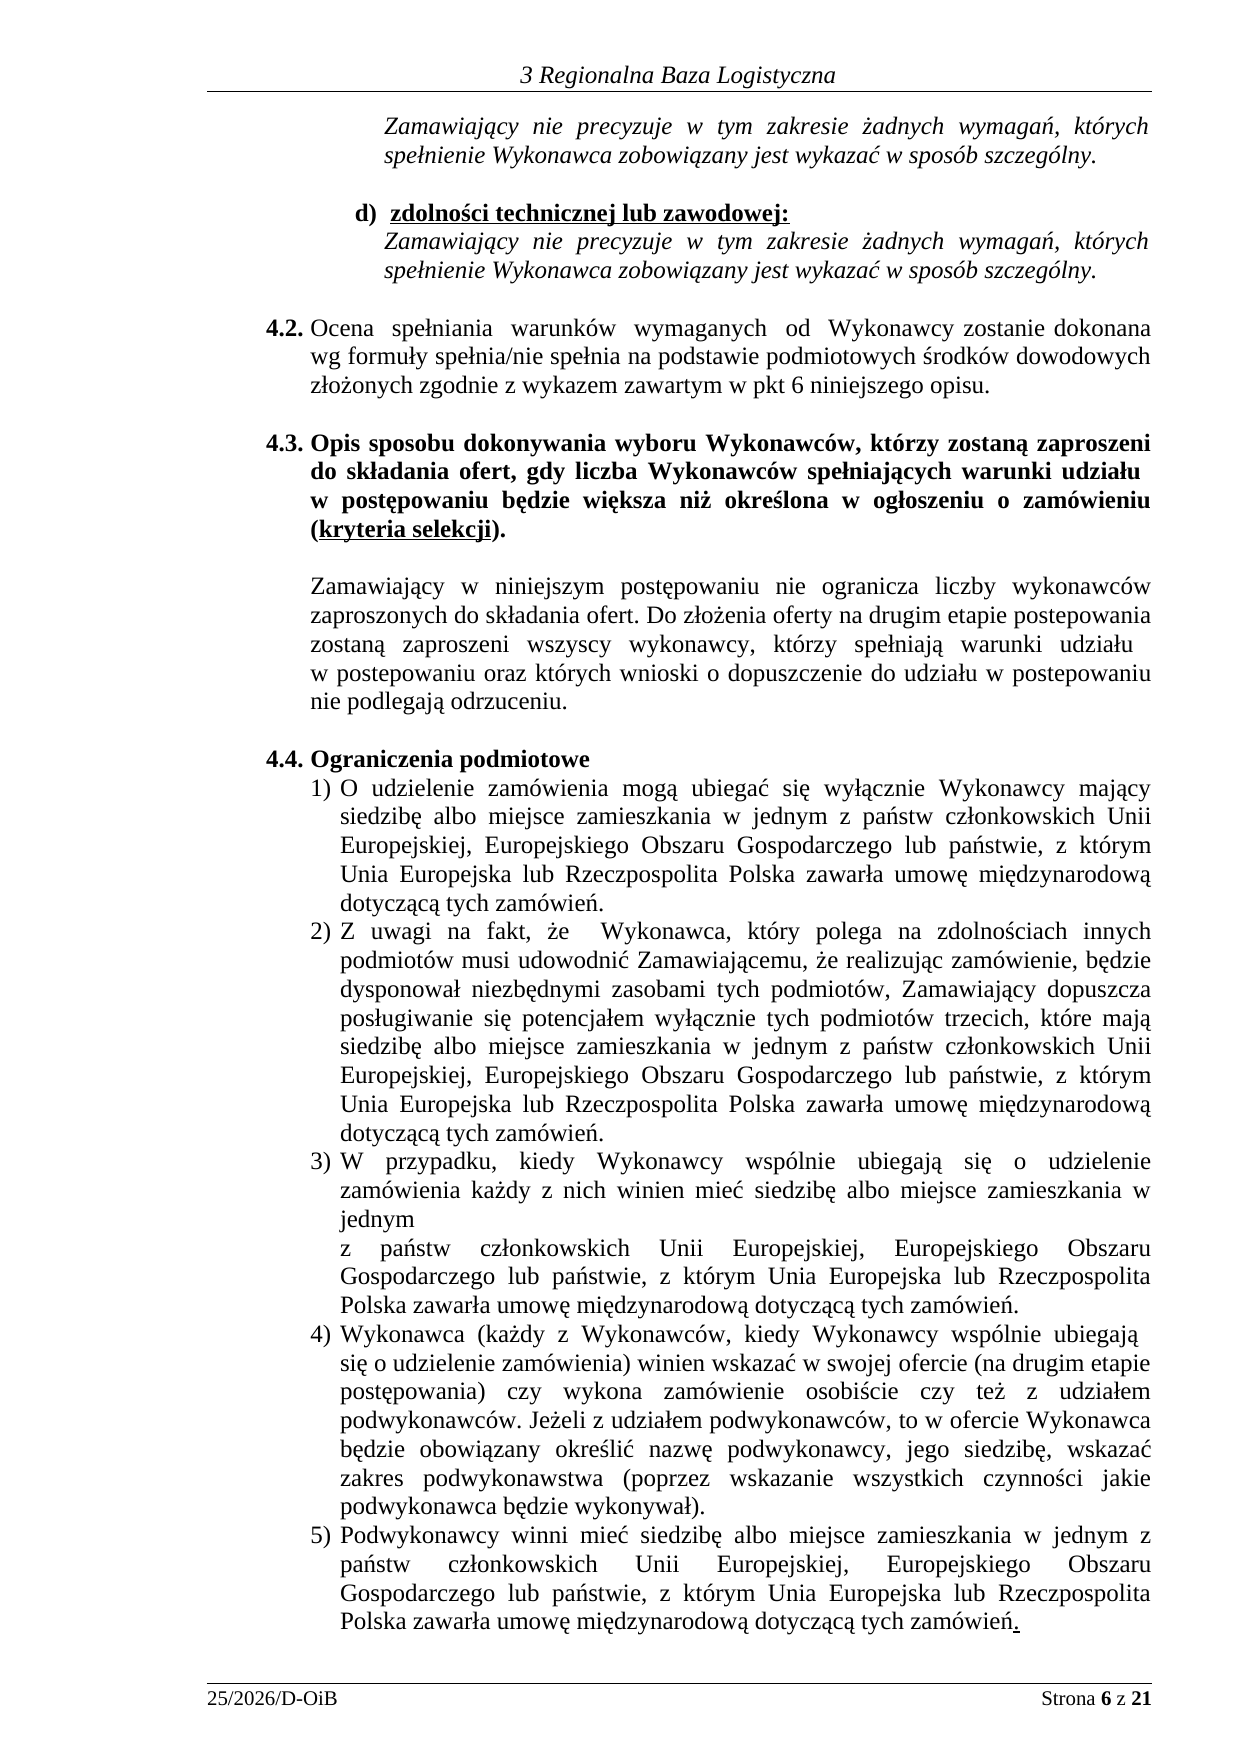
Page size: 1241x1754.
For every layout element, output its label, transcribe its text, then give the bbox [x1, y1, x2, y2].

list Ocena spełniania warunków wymaganych od Wykonawcy zostanie dokonana wg formuły spełnia/nie spełnia na podstawie podmiotowych środków dowodowych złożonych zgodnie z wykazem zawartym w pkt 6 niniejszego opisu. [266, 313, 1152, 399]
list Zamawiający nie precyzuje w tym zakresie żadnych wymagań, których spełnienie Wykonawca zobowiązany jest wykazać w sposób szczególny. [384, 226, 1152, 284]
list Z uwagi na fakt, że Wykonawca, który polega na zdolnościach innych podmiotów musi udowodnić Zamawiającemu, że realizując zamówienie, będzie dysponował niezbędnymi zasobami tych podmiotów, Zamawiający dopuszcza posługiwanie się potencjałem wyłącznie tych podmiotów trzecich, które mają siedzibę albo miejsce zamieszkania w jednym z państw członkowskich Unii Europejskiej, Europejskiego Obszaru Gospodarczego lub państwie, z którym Unia Europejska lub Rzeczpospolita Polska zawarła umowę międzynarodową dotyczącą tych zamówień. [310, 916, 1152, 1146]
text Zamawiający w niniejszym postępowaniu nie ogranicza liczby wykonawców zaproszonych do składania ofert. Do złożenia oferty na drugim etapie postepowania zostaną zaproszeni wszyscy wykonawcy, którzy spełniają warunki udziału w postepowaniu oraz których wnioski o dopuszczenie do udziału w postepowaniu nie podlegają odrzuceniu. [310, 571, 1152, 715]
list Wykonawca (każdy z Wykonawców, kiedy Wykonawcy wspólnie ubiegają się o udzielenie zamówienia) winien wskazać w swojej ofercie (na drugim etapie postępowania) czy wykona zamówienie osobiście czy też z udziałem podwykonawców. Jeżeli z udziałem podwykonawców, to w ofercie Wykonawca będzie obowiązany określić nazwę podwykonawcy, jego siedzibę, wskazać zakres podwykonawstwa (poprzez wskazanie wszystkich czynności jakie podwykonawca będzie wykonywał). [310, 1319, 1152, 1520]
list W przypadku, kiedy Wykonawcy wspólnie ubiegają się o udzielenie zamówienia każdy z nich winien mieć siedzibę albo miejsce zamieszkania w jednym z państw członkowskich Unii Europejskiej, Europejskiego Obszaru Gospodarczego lub państwie, z którym Unia Europejska lub Rzeczpospolita Polska zawarła umowę międzynarodową dotyczącą tych zamówień. [310, 1146, 1152, 1319]
list zdolności technicznej lub zawodowej: [354, 198, 1152, 226]
list Ograniczenia podmiotowe [266, 744, 1152, 773]
list O udzielenie zamówienia mogą ubiegać się wyłącznie Wykonawcy mający siedzibę albo miejsce zamieszkania w jednym z państw członkowskich Unii Europejskiej, Europejskiego Obszaru Gospodarczego lub państwie, z którym Unia Europejska lub Rzeczpospolita Polska zawarła umowę międzynarodową dotyczącą tych zamówień. [310, 773, 1152, 916]
list Opis sposobu dokonywania wyboru Wykonawców, którzy zostaną zaproszeni do składania ofert, gdy liczba Wykonawców spełniających warunki udziału w postępowaniu będzie większa niż określona w ogłoszeniu o zamówieniu (kryteria selekcji). [266, 428, 1152, 543]
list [384, 111, 1152, 169]
list Podwykonawcy winni mieć siedzibę albo miejsce zamieszkania w jednym z państw członkowskich Unii Europejskiej, Europejskiego Obszaru Gospodarczego lub państwie, z którym Unia Europejska lub Rzeczpospolita Polska zawarła umowę międzynarodową dotyczącą tych zamówień. [310, 1520, 1152, 1635]
